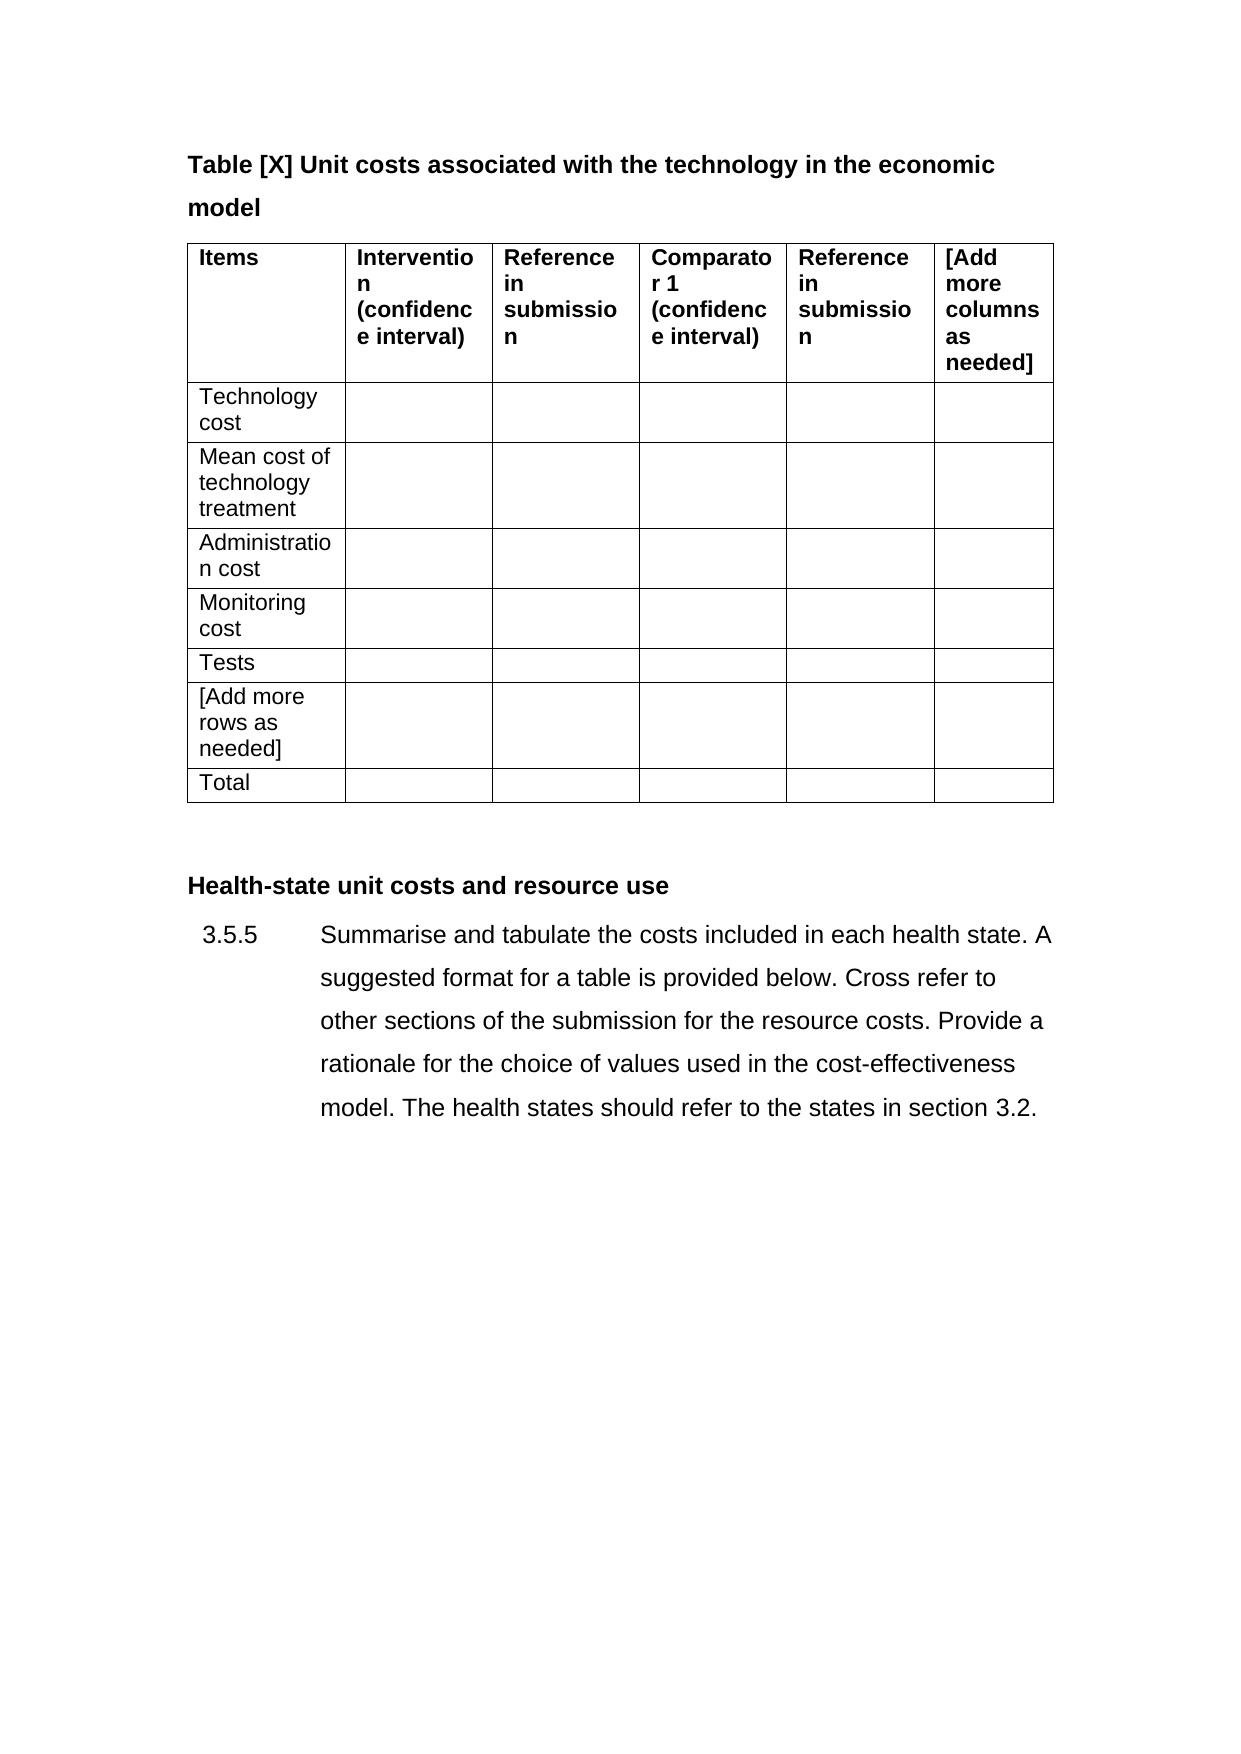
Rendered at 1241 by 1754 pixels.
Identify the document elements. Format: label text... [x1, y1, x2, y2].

table_cell [935, 769, 1053, 802]
table_cell [346, 383, 492, 442]
table_cell Technology cost [188, 383, 345, 442]
table_header [Add more columns as needed] [935, 244, 1053, 382]
table_cell Administration cost [188, 529, 345, 588]
table_cell [935, 649, 1053, 682]
table_cell [493, 383, 639, 442]
table_cell Tests [188, 649, 345, 682]
text Summarise and tabulate the costs included in each health state. A suggested format for a table is provided below. Cross refer to other sections of the submission for the resource costs. Provide a rationale for the choice of values used in the cost-effectiveness model. The health states should refer to the states in section 3.2. [202, 920, 1053, 1121]
table_cell [935, 383, 1053, 442]
table_cell [787, 383, 934, 442]
table_cell [493, 769, 639, 802]
table_cell [640, 589, 786, 648]
table_cell [787, 649, 934, 682]
table_cell [787, 769, 934, 802]
table_header Intervention (confidence interval) [346, 244, 492, 382]
table_cell [346, 589, 492, 648]
table_cell [935, 683, 1053, 768]
table_cell [640, 383, 786, 442]
table_cell [Add more rows as needed] [188, 683, 345, 768]
table_cell [493, 443, 639, 528]
table_cell [640, 443, 786, 528]
table_cell [493, 649, 639, 682]
table_cell [935, 443, 1053, 528]
table_cell [346, 769, 492, 802]
table_cell [787, 443, 934, 528]
table_cell Monitoring cost [188, 589, 345, 648]
table_cell [346, 529, 492, 588]
table_header Comparator 1 (confidence interval) [640, 244, 786, 382]
table_cell [935, 529, 1053, 588]
table_cell [493, 529, 639, 588]
table_cell [787, 589, 934, 648]
table_cell [640, 529, 786, 588]
subtitle Table [X] Unit costs associated with the technology in the economic model [187, 150, 1053, 222]
table_cell [346, 443, 492, 528]
table_cell [787, 683, 934, 768]
table_header Reference in submission [787, 244, 934, 382]
table_cell [640, 649, 786, 682]
subtitle Health-state unit costs and resource use [187, 871, 1053, 899]
table_cell [935, 589, 1053, 648]
table_cell [640, 683, 786, 768]
table_cell [346, 649, 492, 682]
table_header Reference in submission [493, 244, 639, 382]
table_cell Mean cost of technology treatment [188, 443, 345, 528]
table_cell [493, 683, 639, 768]
table_cell [493, 589, 639, 648]
table_cell Total [188, 769, 345, 802]
table_cell [787, 529, 934, 588]
table_cell [640, 769, 786, 802]
table_cell [346, 683, 492, 768]
table_header Items [188, 244, 345, 382]
